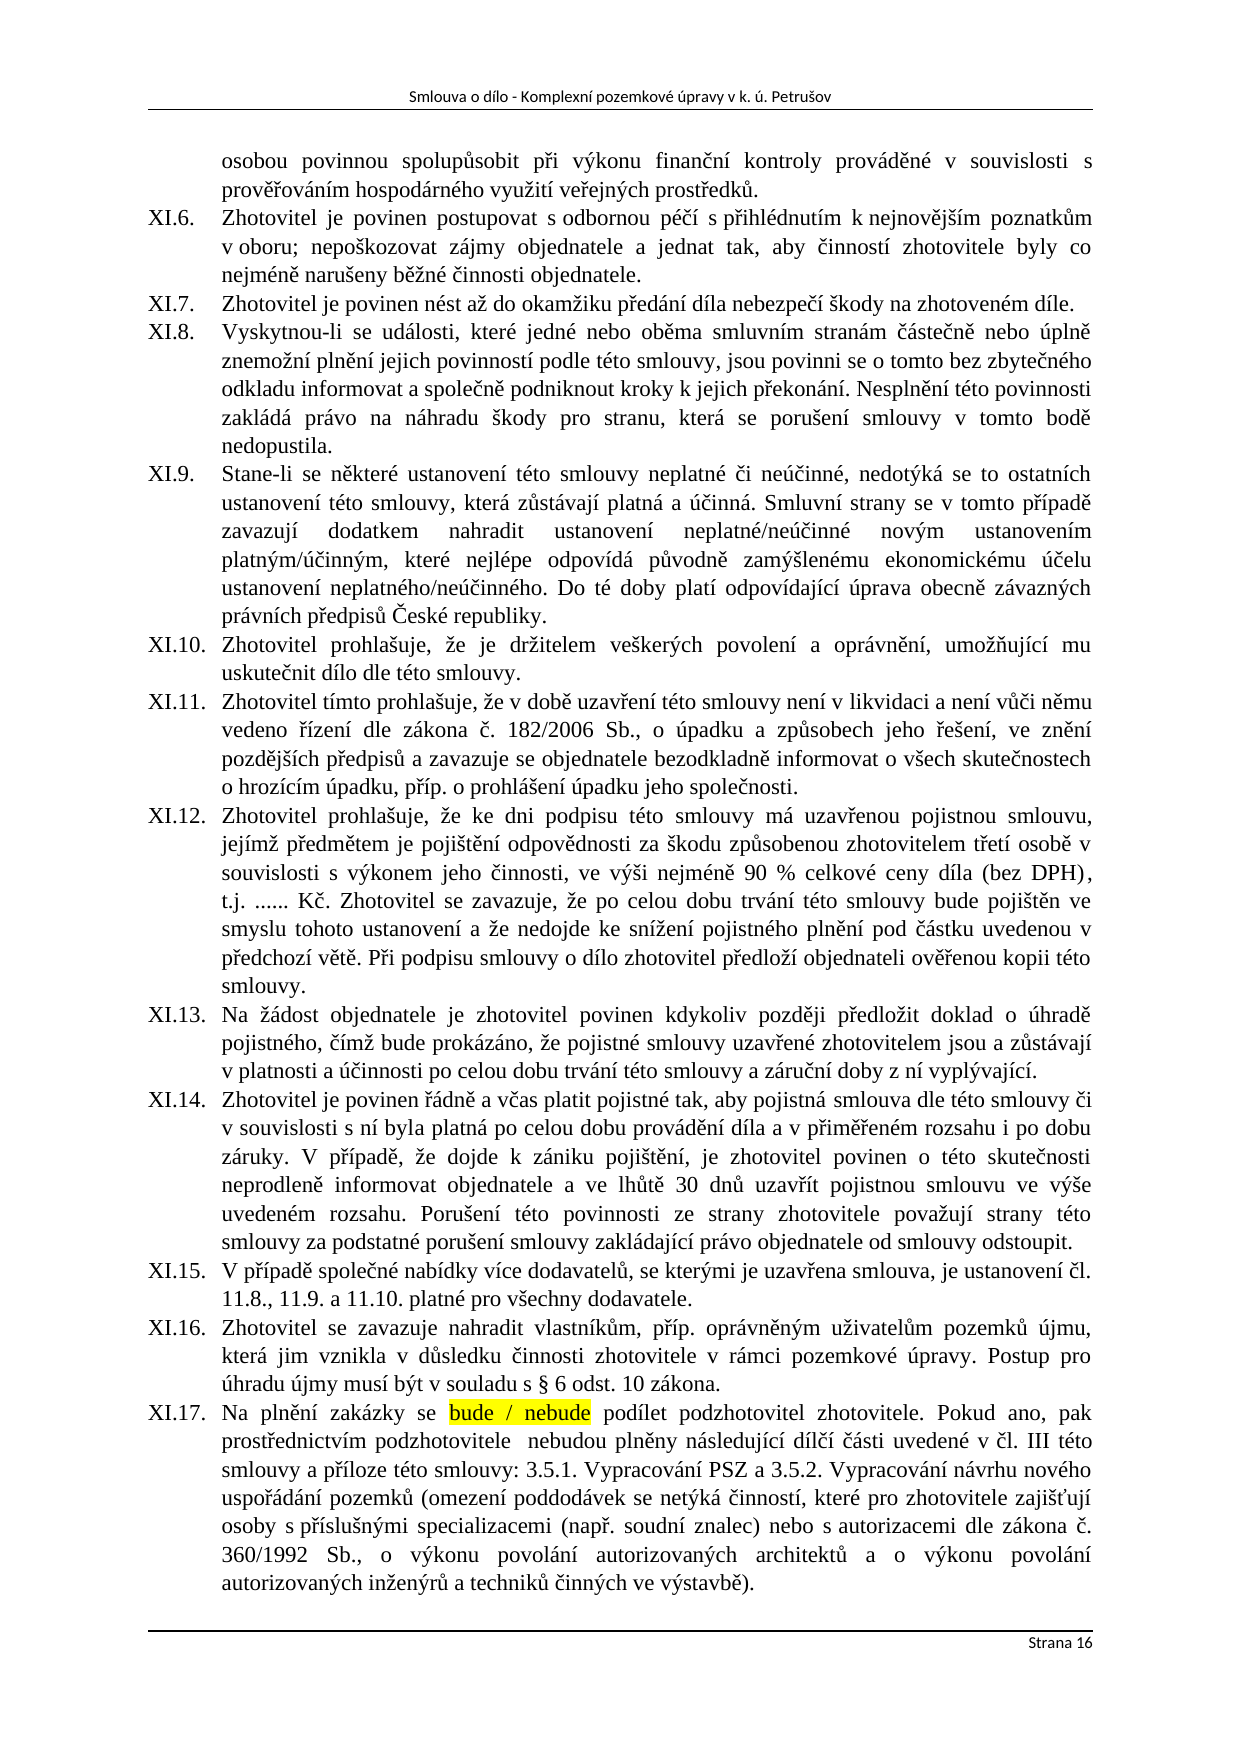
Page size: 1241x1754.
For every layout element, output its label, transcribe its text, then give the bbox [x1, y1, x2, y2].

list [148, 148, 1093, 202]
list Vyskytnou-li se události, které jedné nebo oběma smluvním stranám částečně nebo úplně znemožní plnění jejich povinností podle této smlouvy, jsou povinni se o tomto bez zbytečného odkladu informovat a společně podniknout kroky k jejich překonání. Nesplnění této povinnosti zakládá právo na náhradu škody pro stranu, která se porušení smlouvy v tomto bodě nedopustila. [148, 318, 1093, 458]
list Zhotovitel prohlašuje, že ke dni podpisu této smlouvy má uzavřenou pojistnou smlouvu, jejímž předmětem je pojištění odpovědnosti za škodu způsobenou zhotovitelem třetí osobě v souvislosti s výkonem jeho činnosti, ve výši nejméně 90 % celkové ceny díla (bez DPH), t.j. ...... Kč. Zhotovitel se zavazuje, že po celou dobu trvání této smlouvy bude pojištěn ve smyslu tohoto ustanovení a že nedojde ke snížení pojistného plnění pod částku uvedenou v předchozí větě. Při podpisu smlouvy o dílo zhotovitel předloží objednateli ověřenou kopii této smlouvy. [148, 802, 1093, 999]
list Zhotovitel tímto prohlašuje, že v době uzavření této smlouvy není v likvidaci a není vůči němu vedeno řízení dle zákona č. 182/2006 Sb., o úpadku a způsobech jeho řešení, ve znění pozdějších předpisů a zavazuje se objednatele bezodkladně informovat o všech skutečnostech o hrozícím úpadku, příp. o prohlášení úpadku jeho společnosti. [148, 688, 1093, 799]
list V případě společné nabídky více dodavatelů, se kterými je uzavřena smlouva, je ustanovení čl. 11.8., 11.9. a 11.10. platné pro všechny dodavatele. [148, 1257, 1093, 1311]
list Zhotovitel prohlašuje, že je držitelem veškerých povolení a oprávnění, umožňující mu uskutečnit dílo dle této smlouvy. [148, 631, 1093, 686]
list Na žádost objednatele je zhotovitel povinen kdykoliv později předložit doklad o úhradě pojistného, čímž bude prokázáno, že pojistné smlouvy uzavřené zhotovitelem jsou a zůstávají v platnosti a účinnosti po celou dobu trvání této smlouvy a záruční doby z ní vyplývající. [148, 1001, 1093, 1084]
list Zhotovitel je povinen postupovat s odbornou péčí s přihlédnutím k nejnovějším poznatkům v oboru; nepoškozovat zájmy objednatele a jednat tak, aby činností zhotovitele byly co nejméně narušeny běžné činnosti objednatele. [148, 204, 1093, 288]
list Na plnění zakázky se bude / nebude podílet podzhotovitel zhotovitele. Pokud ano, pak prostřednictvím podzhotovitele nebudou plněny následující dílčí části uvedené v čl. III této smlouvy a příloze této smlouvy: 3.5.1. Vypracování PSZ a 3.5.2. Vypracování návrhu nového uspořádání pozemků (omezení poddodávek se netýká činností, které pro zhotovitele zajišťují osoby s příslušnými specializacemi (např. soudní znalec) nebo s autorizacemi dle zákona č. 360/1992 Sb., o výkonu povolání autorizovaných architektů a o výkonu povolání autorizovaných inženýrů a techniků činných ve výstavbě). [148, 1399, 1093, 1596]
list Stane-li se některé ustanovení této smlouvy neplatné či neúčinné, nedotýká se to ostatních ustanovení této smlouvy, která zůstávají platná a účinná. Smluvní strany se v tomto případě zavazují dodatkem nahradit ustanovení neplatné/neúčinné novým ustanovením platným/účinným, které nejlépe odpovídá původně zamýšlenému ekonomickému účelu ustanovení neplatného/neúčinného. Do té doby platí odpovídající úprava obecně závazných právních předpisů České republiky. [148, 460, 1093, 629]
list Zhotovitel je povinen nést až do okamžiku předání díla nebezpečí škody na zhotoveném díle. [148, 290, 1093, 316]
list Zhotovitel se zavazuje nahradit vlastníkům, příp. oprávněným uživatelům pozemků újmu, která jim vznikla v důsledku činnosti zhotovitele v rámci pozemkové úpravy. Postup pro úhradu újmy musí být v souladu s § 6 odst. 10 zákona. [148, 1313, 1093, 1397]
list Zhotovitel je povinen řádně a včas platit pojistné tak, aby pojistná smlouva dle této smlouvy či v souvislosti s ní byla platná po celou dobu provádění díla a v přiměřeném rozsahu i po dobu záruky. V případě, že dojde k zániku pojištění, je zhotovitel povinen o této skutečnosti neprodleně informovat objednatele a ve lhůtě 30 dnů uzavřít pojistnou smlouvu ve výše uvedeném rozsahu. Porušení této povinnosti ze strany zhotovitele považují strany této smlouvy za podstatné porušení smlouvy zakládající právo objednatele od smlouvy odstoupit. [148, 1086, 1093, 1254]
